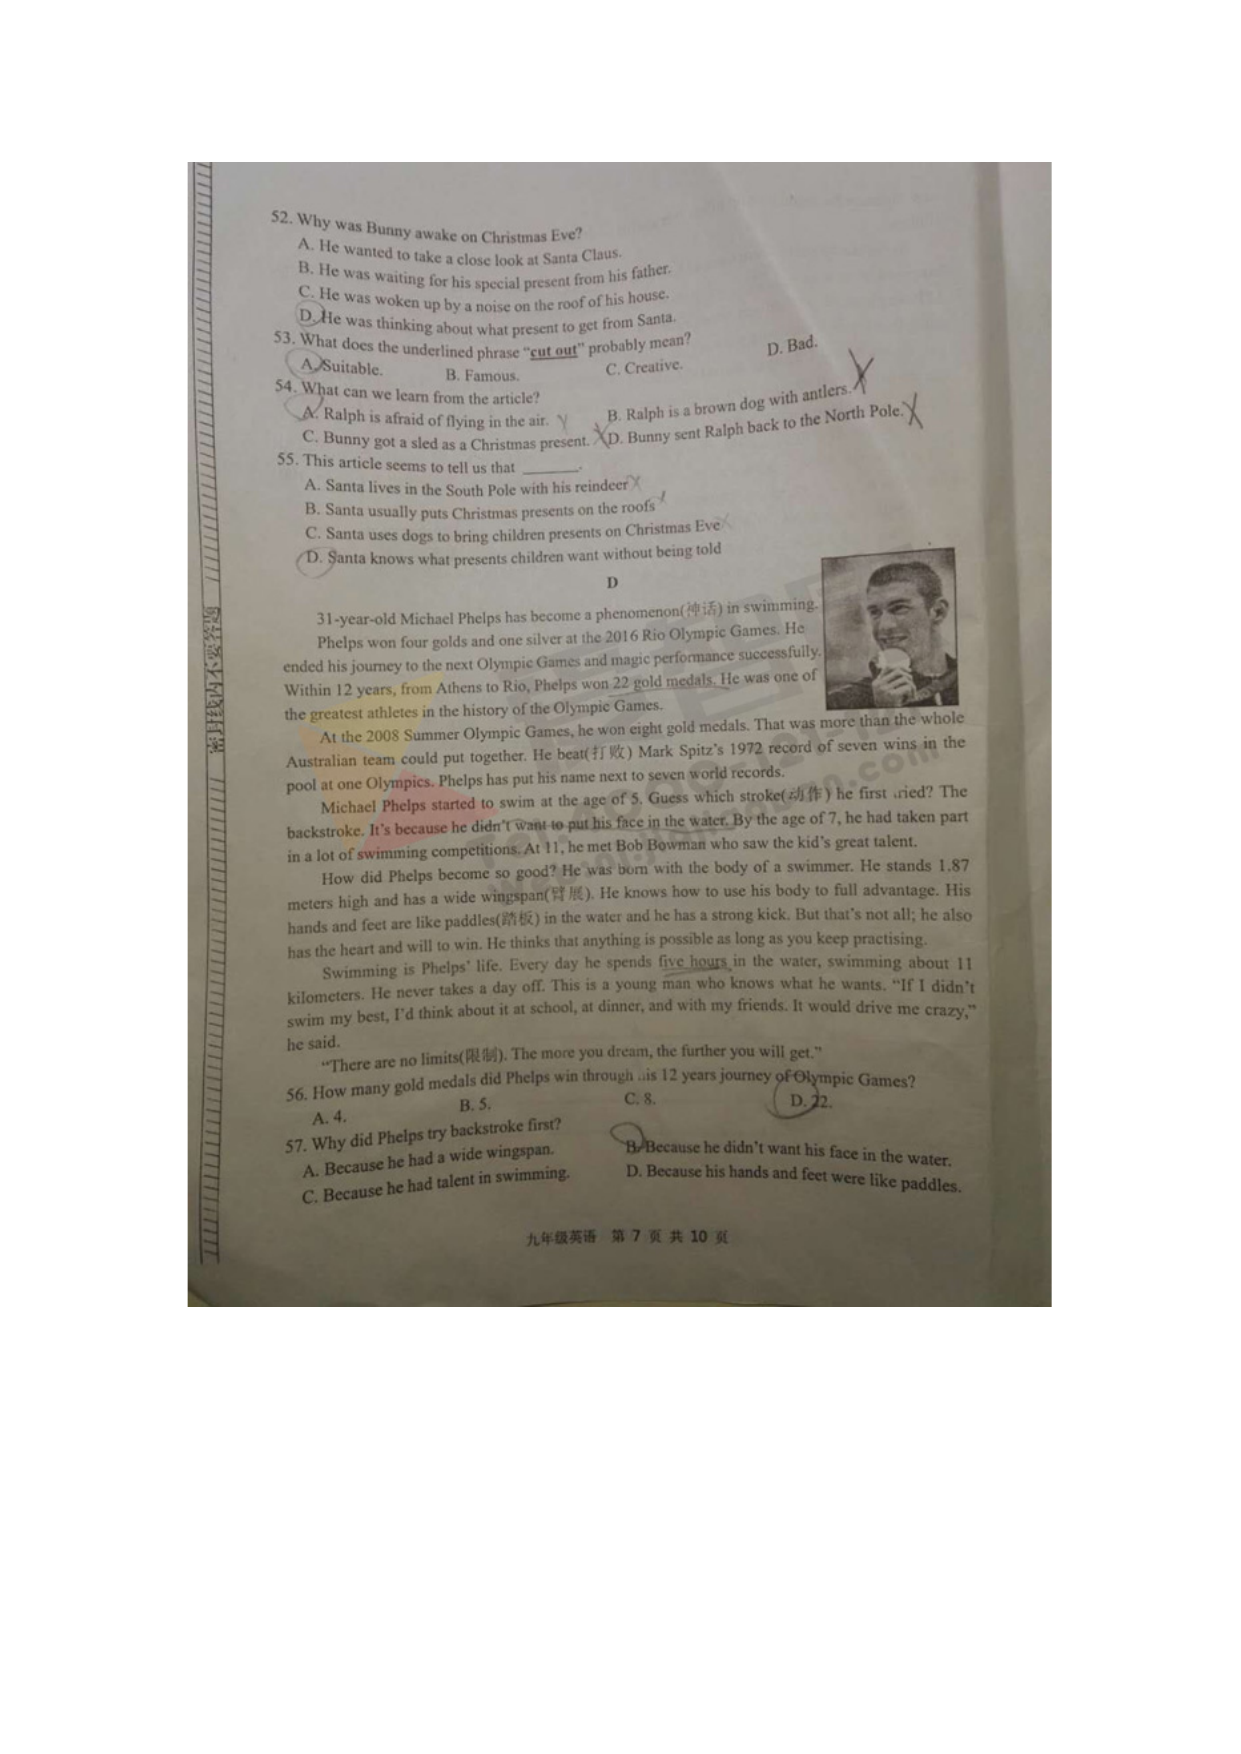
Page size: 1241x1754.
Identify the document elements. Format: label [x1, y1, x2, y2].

picture [187, 162, 1052, 1307]
